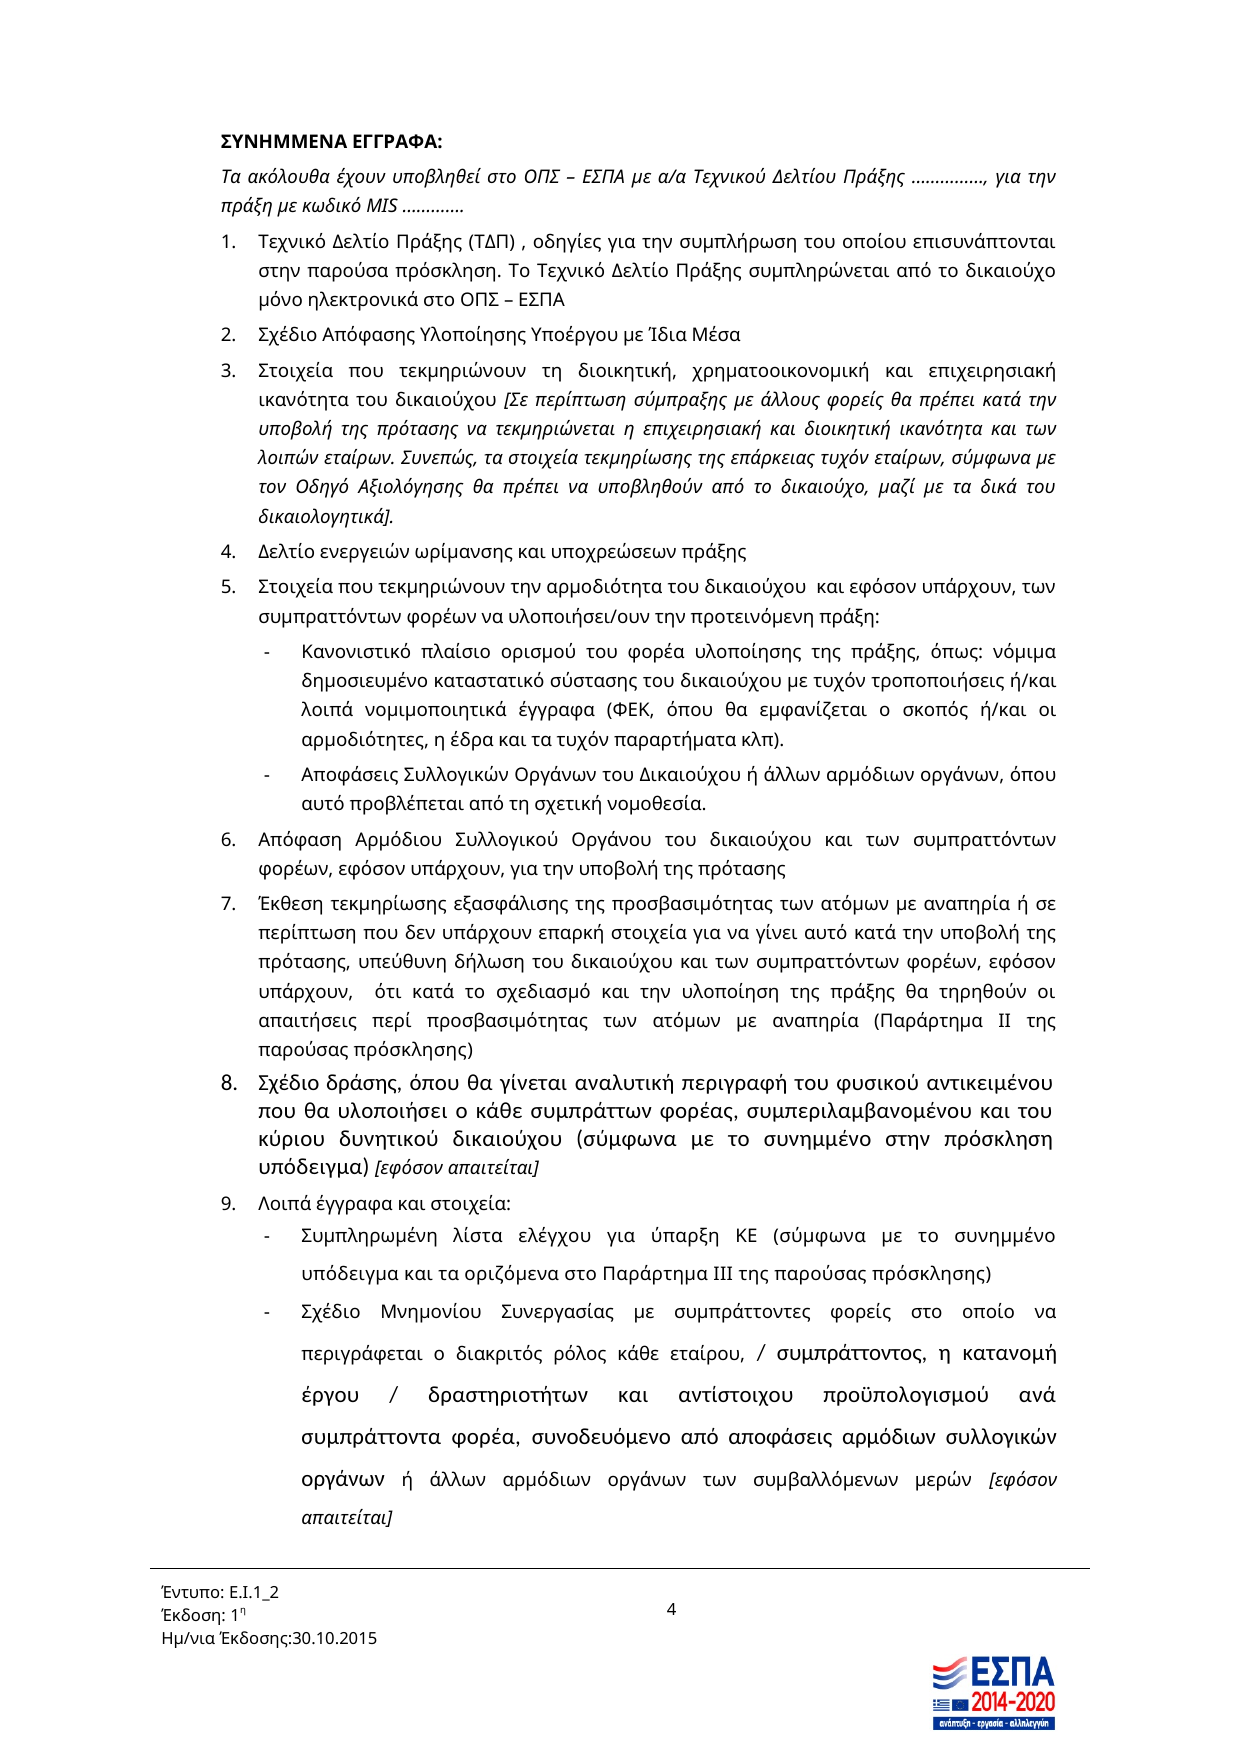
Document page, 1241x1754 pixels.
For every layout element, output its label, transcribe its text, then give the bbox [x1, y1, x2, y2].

list Σχέδιο Μνημονίου Συνεργασίας με συμπράττοντες φορείς στο οποίο να περιγράφεται ο διακριτός ρόλος κάθε εταίρου, / συμπράττοντος, η κατανομή έργου / δραστηριοτήτων και αντίστοιχου προϋπολογισμού ανά συμπράττοντα φορέα, συνοδευόμενο από αποφάσεις αρμόδιων συλλογικών οργάνων ή άλλων αρμόδιων οργάνων των συμβαλλόμενων μερών [εφόσον απαιτείται] [264, 1298, 1057, 1530]
list Απόφαση Αρμόδιου Συλλογικού Οργάνου του δικαιούχου και των συμπραττόντων φορέων, εφόσον υπάρχουν, για την υποβολή της πρότασης [221, 822, 1057, 881]
text ΣΥΝΗΜΜΕΝΑ ΕΓΓΡΑΦΑ: [221, 124, 1057, 153]
list Αποφάσεις Συλλογικών Οργάνων του Δικαιούχου ή άλλων αρμόδιων οργάνων, όπου αυτό προβλέπεται από τη σχετική νομοθεσία. [264, 758, 1057, 816]
list Δελτίο ενεργειών ωρίμανσης και υποχρεώσεων πράξης [221, 535, 1057, 564]
list Στοιχεία που τεκμηριώνουν τη διοικητική, χρηματοοικονομική και επιχειρησιακή ικανότητα του δικαιούχου [Σε περίπτωση σύμπραξης με άλλους φορείς θα πρέπει κατά την υποβολή της πρότασης να τεκμηριώνεται η επιχειρησιακή και διοικητική ικανότητα και των λοιπών εταίρων. Συνεπώς, τα στοιχεία τεκμηρίωσης της επάρκειας τυχόν εταίρων, σύμφωνα με τον Οδηγό Αξιολόγησης θα πρέπει να υποβληθούν από το δικαιούχο, μαζί με τα δικά του δικαιολογητικά]. [221, 353, 1057, 528]
list Κανονιστικό πλαίσιο ορισμού του φορέα υλοποίησης της πράξης, όπως: νόμιμα δημοσιευμένο καταστατικό σύστασης του δικαιούχου με τυχόν τροποποιήσεις ή/και λοιπά νομιμοποιητικά έγγραφα (ΦΕΚ, όπου θα εμφανίζεται ο σκοπός ή/και οι αρμοδιότητες, η έδρα και τα τυχόν παραρτήματα κλπ). [264, 635, 1057, 751]
list Σχέδιο Απόφασης Υλοποίησης Υποέργου με Ίδια Μέσα [221, 318, 1057, 347]
list Έκθεση τεκμηρίωσης εξασφάλισης της προσβασιμότητας των ατόμων με αναπηρία ή σε περίπτωση που δεν υπάρχουν επαρκή στοιχεία για να γίνει αυτό κατά την υποβολή της πρότασης, υπεύθυνη δήλωση του δικαιούχου και των συμπραττόντων φορέων, εφόσον υπάρχουν, ότι κατά το σχεδιασμό και την υλοποίηση της πράξης θα τηρηθούν οι απαιτήσεις περί προσβασιμότητας των ατόμων με αναπηρία (Παράρτημα ΙΙ της παρούσας πρόσκλησης) [221, 887, 1057, 1062]
list Στοιχεία που τεκμηριώνουν την αρμοδιότητα του δικαιούχου και εφόσον υπάρχουν, των συμπραττόντων φορέων να υλοποιήσει/ουν την προτεινόμενη πράξη: [221, 570, 1057, 628]
list Λοιπά έγγραφα και στοιχεία: [221, 1186, 1057, 1216]
list Τεχνικό Δελτίο Πράξης (ΤΔΠ) , οδηγίες για την συμπλήρωση του οποίου επισυνάπτονται στην παρούσα πρόσκληση. Το Τεχνικό Δελτίο Πράξης συμπληρώνεται από το δικαιούχο μόνο ηλεκτρονικά στο ΟΠΣ – ΕΣΠΑ [221, 224, 1057, 312]
list Σχέδιο δράσης, όπου θα γίνεται αναλυτική περιγραφή του φυσικού αντικειμένου που θα υλοποιήσει ο κάθε συμπράττων φορέας, συμπεριλαμβανομένου και του κύριου δυνητικού δικαιούχου (σύμφωνα με το συνημμένο στην πρόσκληση υπόδειγμα) [εφόσον απαιτείται] [221, 1068, 1054, 1180]
list Συμπληρωμένη λίστα ελέγχου για ύπαρξη ΚΕ (σύμφωνα με το συνημμένο υπόδειγμα και τα οριζόμενα στο Παράρτημα ΙΙΙ της παρούσας πρόσκλησης) [264, 1222, 1057, 1286]
text Τα ακόλουθα έχουν υποβληθεί στο ΟΠΣ – ΕΣΠΑ με α/α Τεχνικού Δελτίου Πράξης ……………, για την πράξη με κωδικό MIS …………. [221, 160, 1057, 218]
picture [929, 1654, 1058, 1732]
